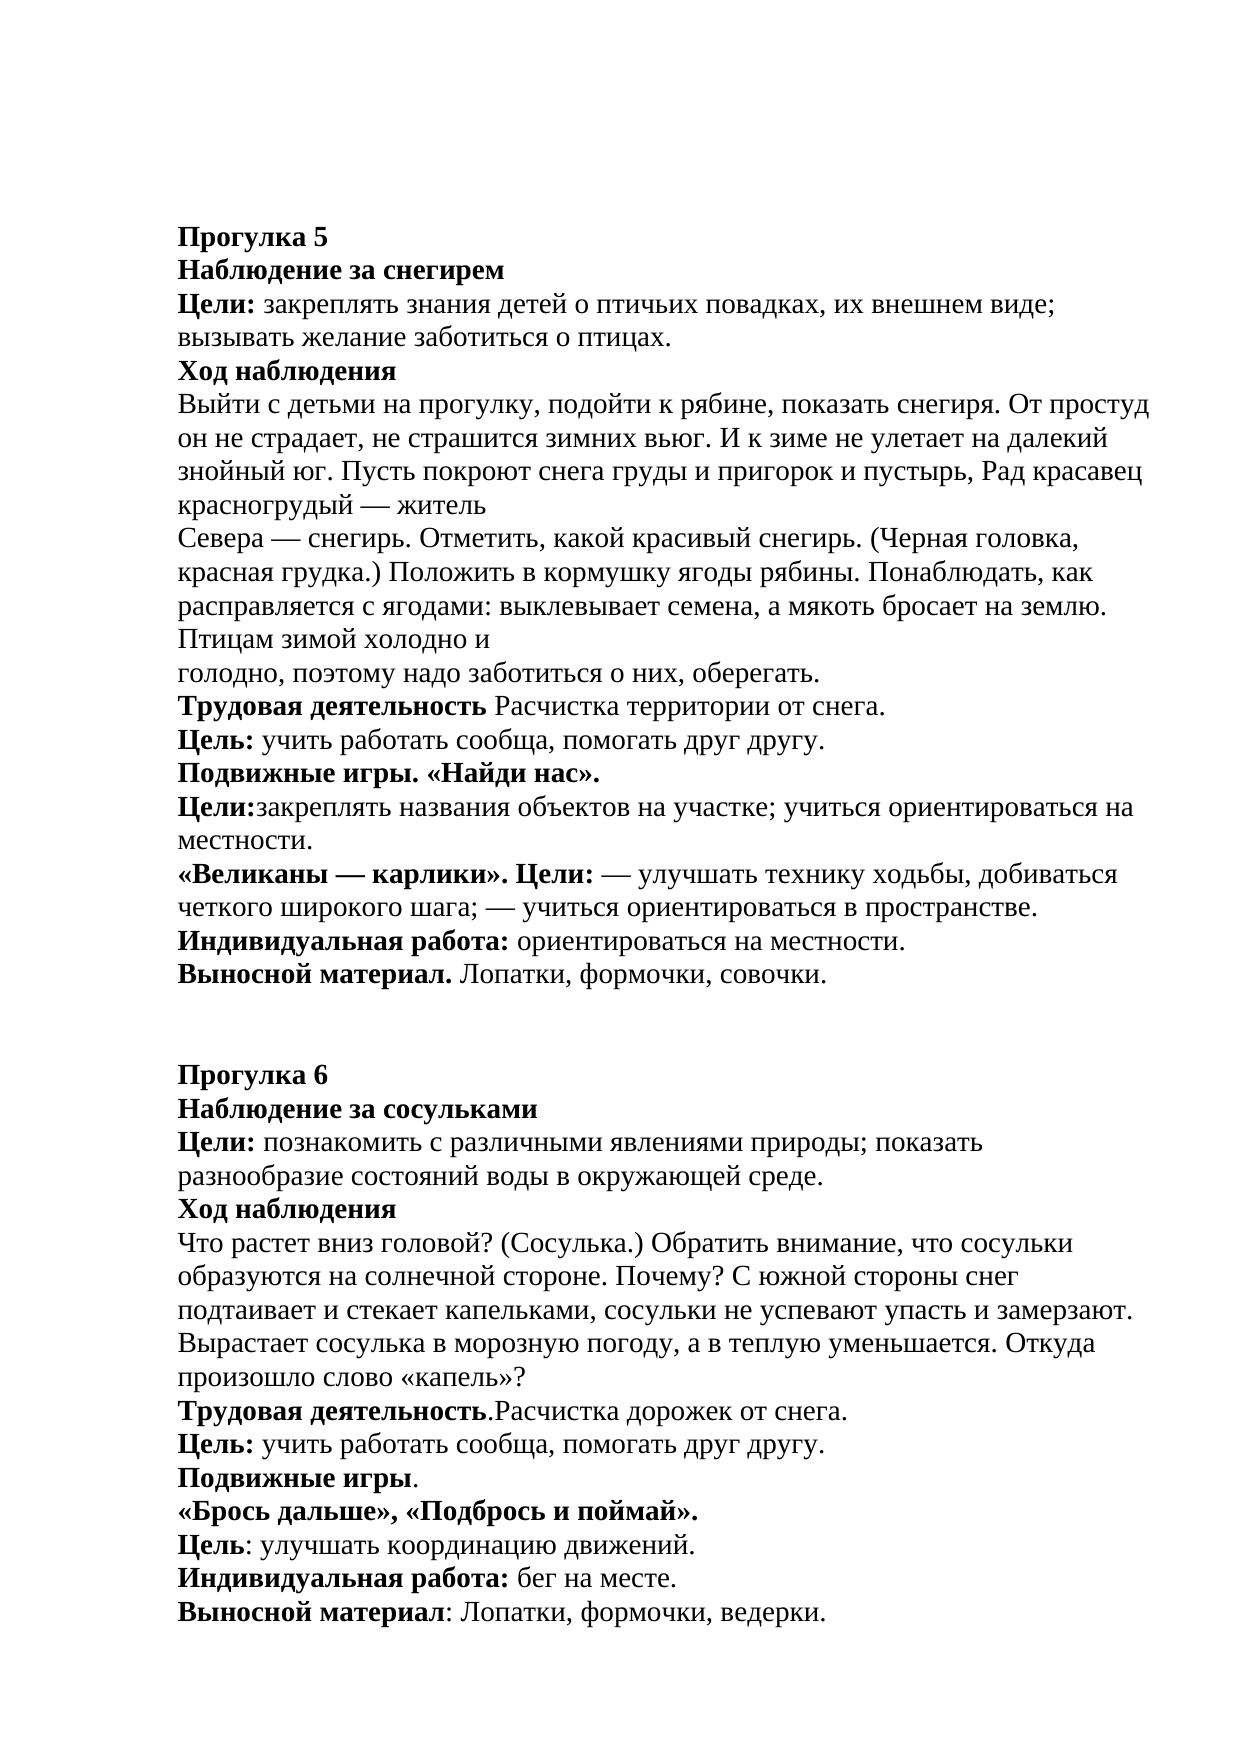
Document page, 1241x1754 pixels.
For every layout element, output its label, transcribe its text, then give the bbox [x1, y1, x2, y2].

text Что растет вниз головой? (Сосулька.) Обратить внимание, что сосульки образуются на солнечной стороне. Почему? С южной стороны снег подтаивает и стекает капельками, сосульки не успевают упасть и замерзают. Вырастает сосулька в морозную погоду, а в теплую уменьшается. Откуда произошло слово «капель»? [177, 1225, 1152, 1393]
text Цели: познакомить с различными явлениями природы; показать разнообразие состояний воды в окружающей среде. [177, 1124, 1152, 1191]
text Трудовая деятельность.Расчистка дорожек от снега. [177, 1393, 1152, 1426]
text «Великаны — карлики». Цели: — улучшать технику ходьбы, добиваться четкого широкого шага; — учиться ориентироваться в пространстве. [177, 856, 1152, 923]
text Выйти с детьми на прогулку, подойти к рябине, показать снегиря. От простуд он не страдает, не страшится зимних вьюг. И к зиме не улетает на далекий знойный юг. Пусть покроют снега груды и пригорок и пустырь, Рад красавец красногрудый — житель [177, 386, 1152, 521]
text Цели: закреплять знания детей о птичьих повадках, их внешнем виде; вызывать желание заботиться о птицах. [177, 286, 1152, 353]
text Цель: учить работать сообща, помогать друг другу. [177, 1426, 1152, 1460]
text Цель: улучшать координацию движений. [177, 1527, 1152, 1560]
text Трудовая деятельность Расчистка территории от снега. [177, 688, 1152, 722]
text Выносной материал. Лопатки, формочки, совочки. [177, 957, 1152, 990]
text Наблюдение за сосульками [177, 1091, 1152, 1124]
text Индивидуальная работа: ориентироваться на местности. [177, 923, 1152, 957]
text Подвижные игры. «Найди нас». [177, 755, 1152, 789]
text голодно, поэтому надо заботиться о них, оберегать. [177, 655, 1152, 688]
text «Брось дальше», «Подбрось и поймай». [177, 1493, 1152, 1527]
text Наблюдение за снегирем [177, 252, 1152, 286]
text Севера — снегирь. Отметить, какой красивый снегирь. (Черная головка, красная грудка.) Положить в кормушку ягоды рябины. Понаблюдать, как расправляется с ягодами: выклевывает семена, а мякоть бросает на землю. Птицам зимой холодно и [177, 521, 1152, 655]
text Выносной материал: Лопатки, формочки, ведерки. [177, 1594, 1152, 1627]
text Ход наблюдения [177, 1191, 1152, 1225]
text Цели:закреплять названия объектов на участке; учиться ориентироваться на местности. [177, 789, 1152, 856]
text Индивидуальная работа: бег на месте. [177, 1560, 1152, 1594]
text Ход наблюдения [177, 353, 1152, 386]
text Подвижные игры. [177, 1460, 1152, 1493]
text Прогулка 6 [177, 1057, 1152, 1091]
text Прогулка 5 [177, 219, 1152, 252]
text Цель: учить работать сообща, помогать друг другу. [177, 722, 1152, 755]
